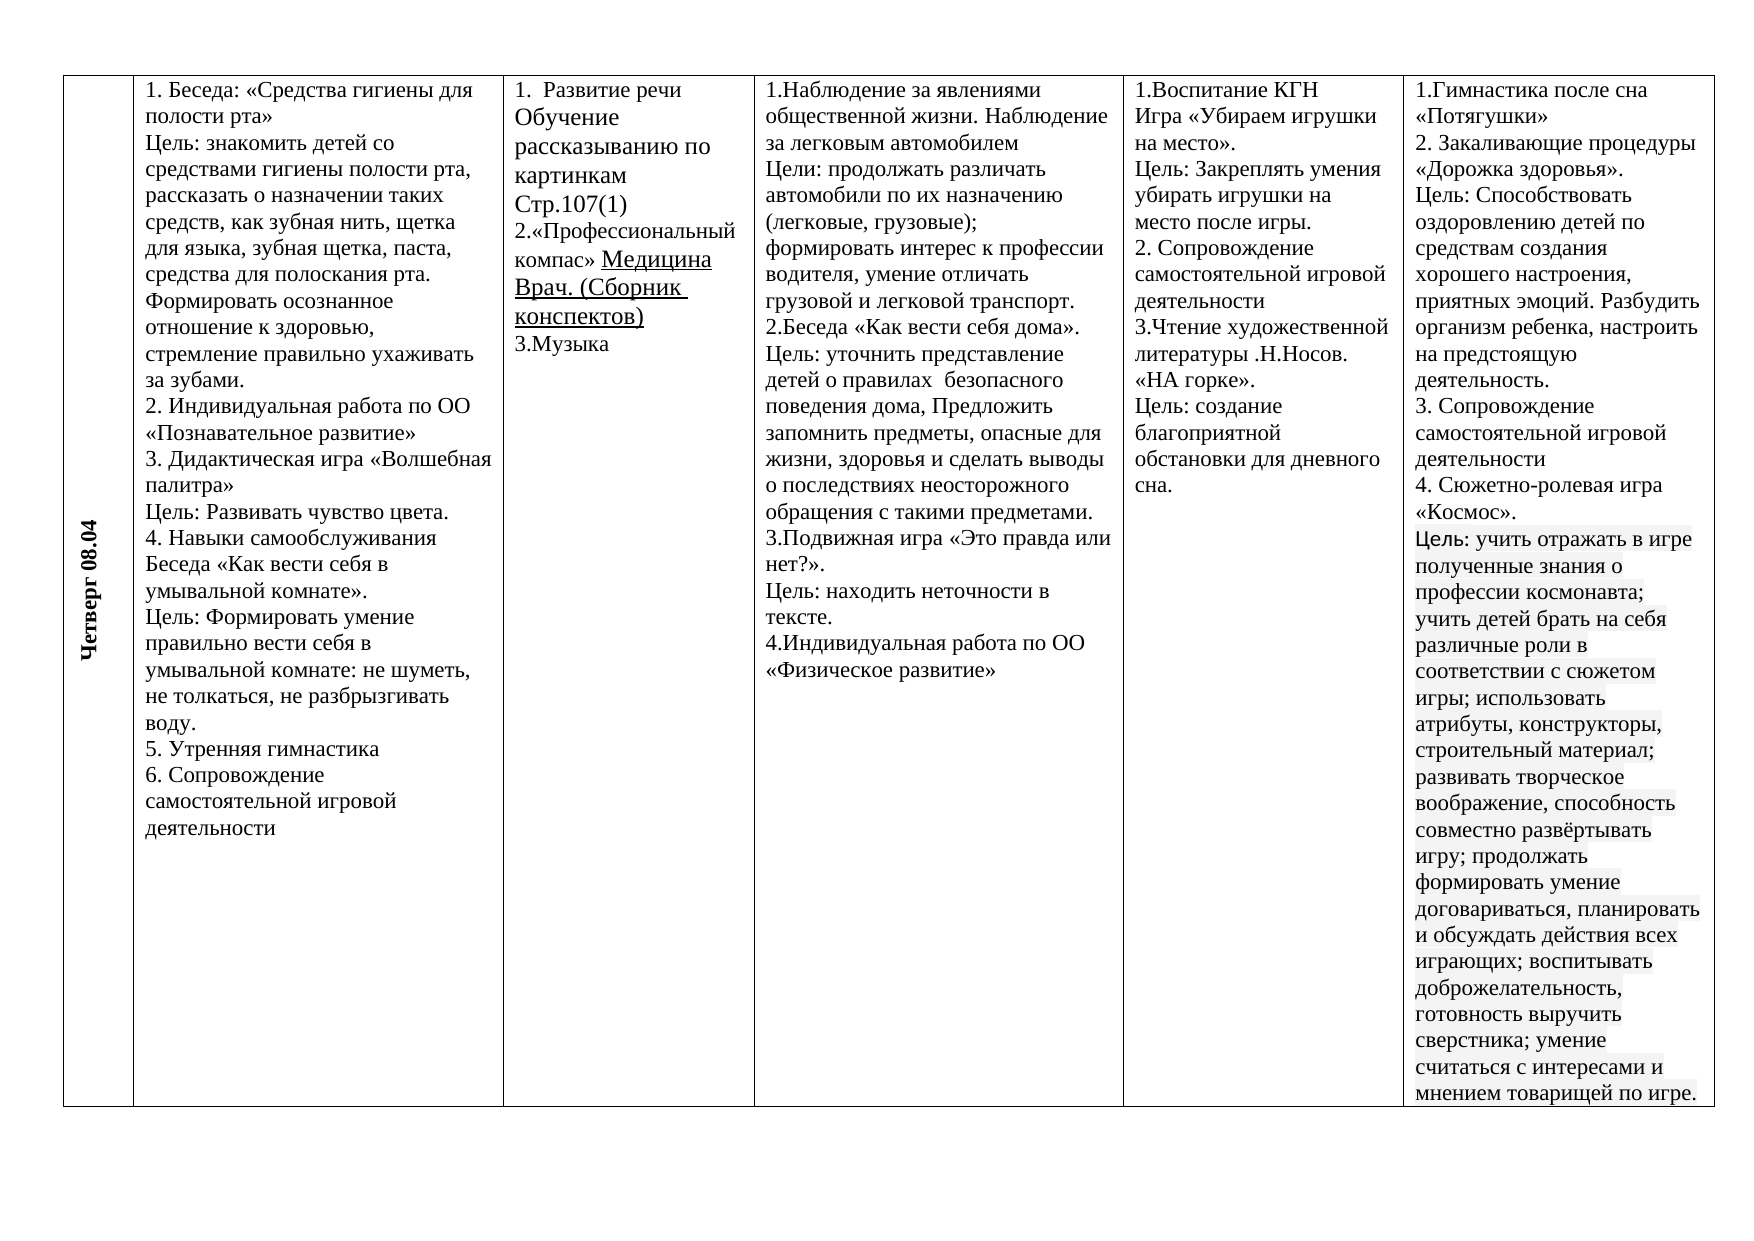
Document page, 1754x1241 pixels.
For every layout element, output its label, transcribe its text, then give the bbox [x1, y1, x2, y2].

table_cell 1. Развитие речи Обучение рассказыванию по картинкам Стр.107(1) 2.«Профессиональный компас» Медицина Врач. (Сборник конспектов) 3.Музыка [504, 76, 754, 1106]
table_cell 1.Наблюдение за явлениями общественной жизни. Наблюдение за легковым автомобилем Цели: продолжать различать автомобили по их назначению (легковые, грузовые); формировать интерес к профессии водителя, умение отличать грузовой и легковой транспорт. 2.Беседа «Как вести себя дома». Цель: уточнить представление детей о правилах безопасного поведения дома, Предложить запомнить предметы, опасные для жизни, здоровья и сделать выводы о последствиях неосторожного обращения с такими предметами. 3.Подвижная игра «Это правда или нет?». Цель: находить неточности в тексте. 4.Индивидуальная работа по ОО «Физическое развитие» [755, 76, 1123, 1106]
table_cell 1.Гимнастика после сна «Потягушки» 2. Закаливающие процедуры «Дорожка здоровья». Цель: Способствовать оздоровлению детей по средствам создания хорошего настроения, приятных эмоций. Разбудить организм ребенка, настроить на предстоящую деятельность. 3. Сопровождение самостоятельной игровой деятельности 4. Сюжетно-ролевая игра «Космос». Цель: учить отражать в игре полученные знания о профессии космонавта; учить детей брать на себя различные роли в соответствии с сюжетом игры; использовать атрибуты, конструкторы, строительный материал; развивать творческое воображение, способность совместно развёртывать игру; продолжать формировать умение договариваться, планировать и обсуждать действия всех играющих; воспитывать доброжелательность, готовность выручить сверстника; умение считаться с интересами и мнением товарищей по игре. [1404, 76, 1714, 1106]
table_cell Четверг 08.04 [64, 76, 133, 1106]
table_cell 1.Воспитание КГН Игра «Убираем игрушки на место». Цель: Закреплять умения убирать игрушки на место после игры. 2. Сопровождение самостоятельной игровой деятельности 3.Чтение художественной литературы .Н.Носов. «НА горке». Цель: создание благоприятной обстановки для дневного сна. [1124, 76, 1403, 1106]
table_cell 1. Беседа: «Средства гигиены для полости рта» Цель: знакомить детей со средствами гигиены полости рта, рассказать о назначении таких средств, как зубная нить, щетка для языка, зубная щетка, паста, средства для полоскания рта. Формировать осознанное отношение к здоровью, стремление правильно ухаживать за зубами. 2. Индивидуальная работа по ОО «Познавательное развитие» 3. Дидактическая игра «Волшебная палитра» Цель: Развивать чувство цвета. 4. Навыки самообслуживания Беседа «Как вести себя в умывальной комнате». Цель: Формировать умение правильно вести себя в умывальной комнате: не шуметь, не толкаться, не разбрызгивать воду. 5. Утренняя гимнастика 6. Сопровождение самостоятельной игровой деятельности [134, 76, 503, 1106]
